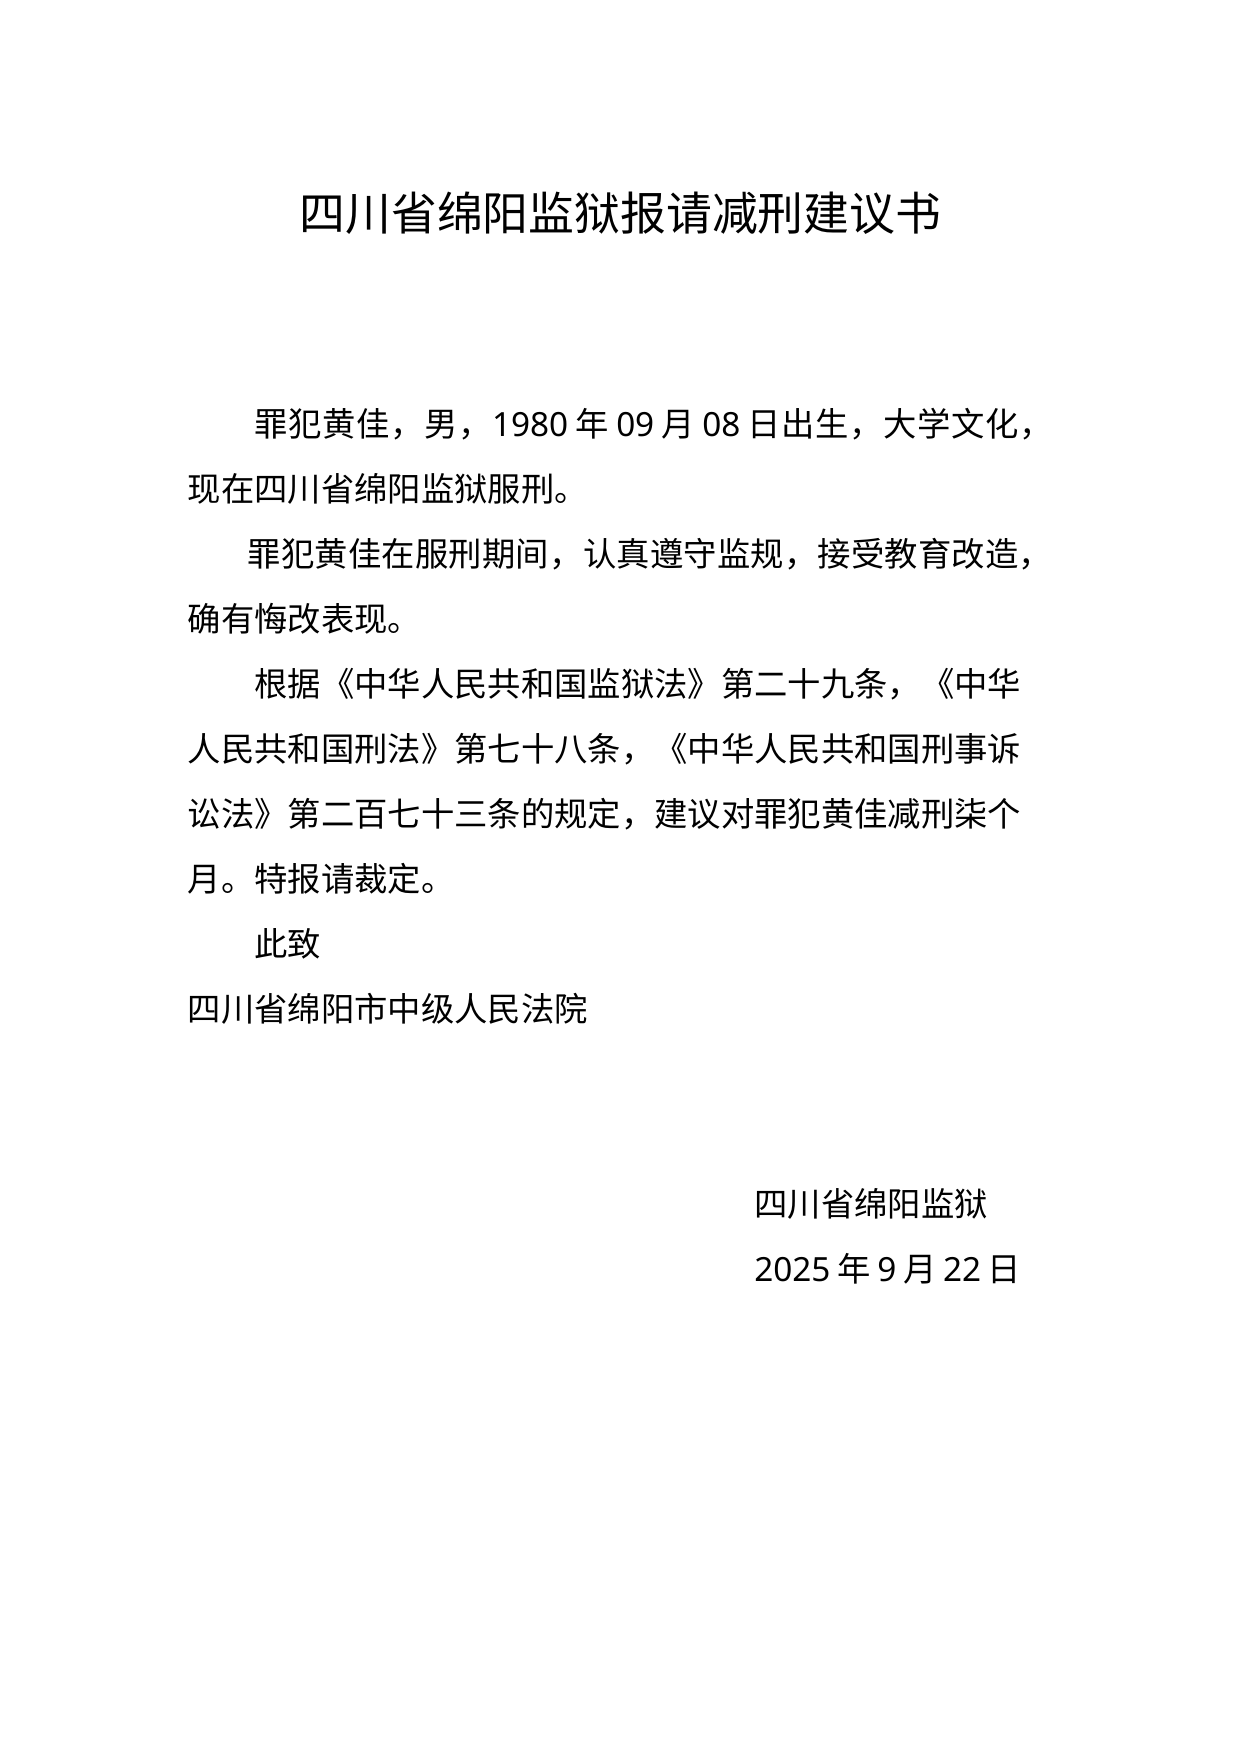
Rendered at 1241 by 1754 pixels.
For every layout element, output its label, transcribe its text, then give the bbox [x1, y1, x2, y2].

text 根据《中华人民共和国监狱法》第二十九条，《中华人民共和国刑法》第七十八条，《中华人民共和国刑事诉讼法》第二百七十三条的规定，建议对罪犯黄佳减刑柒个月。特报请裁定。 [187, 649, 1053, 909]
text 四川省绵阳监狱 [187, 1169, 1053, 1234]
text 2025年9月22日 [187, 1234, 1036, 1299]
text 此致 [187, 909, 1053, 974]
text 罪犯黄佳在服刑期间，认真遵守监规，接受教育改造，确有悔改表现。 [187, 519, 1053, 649]
text 罪犯黄佳，男，1980年09月08日出生，大学文化，现在四川省绵阳监狱服刑。 [187, 389, 1053, 519]
text 四川省绵阳监狱报请减刑建议书 [187, 162, 1053, 259]
text 四川省绵阳市中级人民法院 [187, 974, 1053, 1039]
